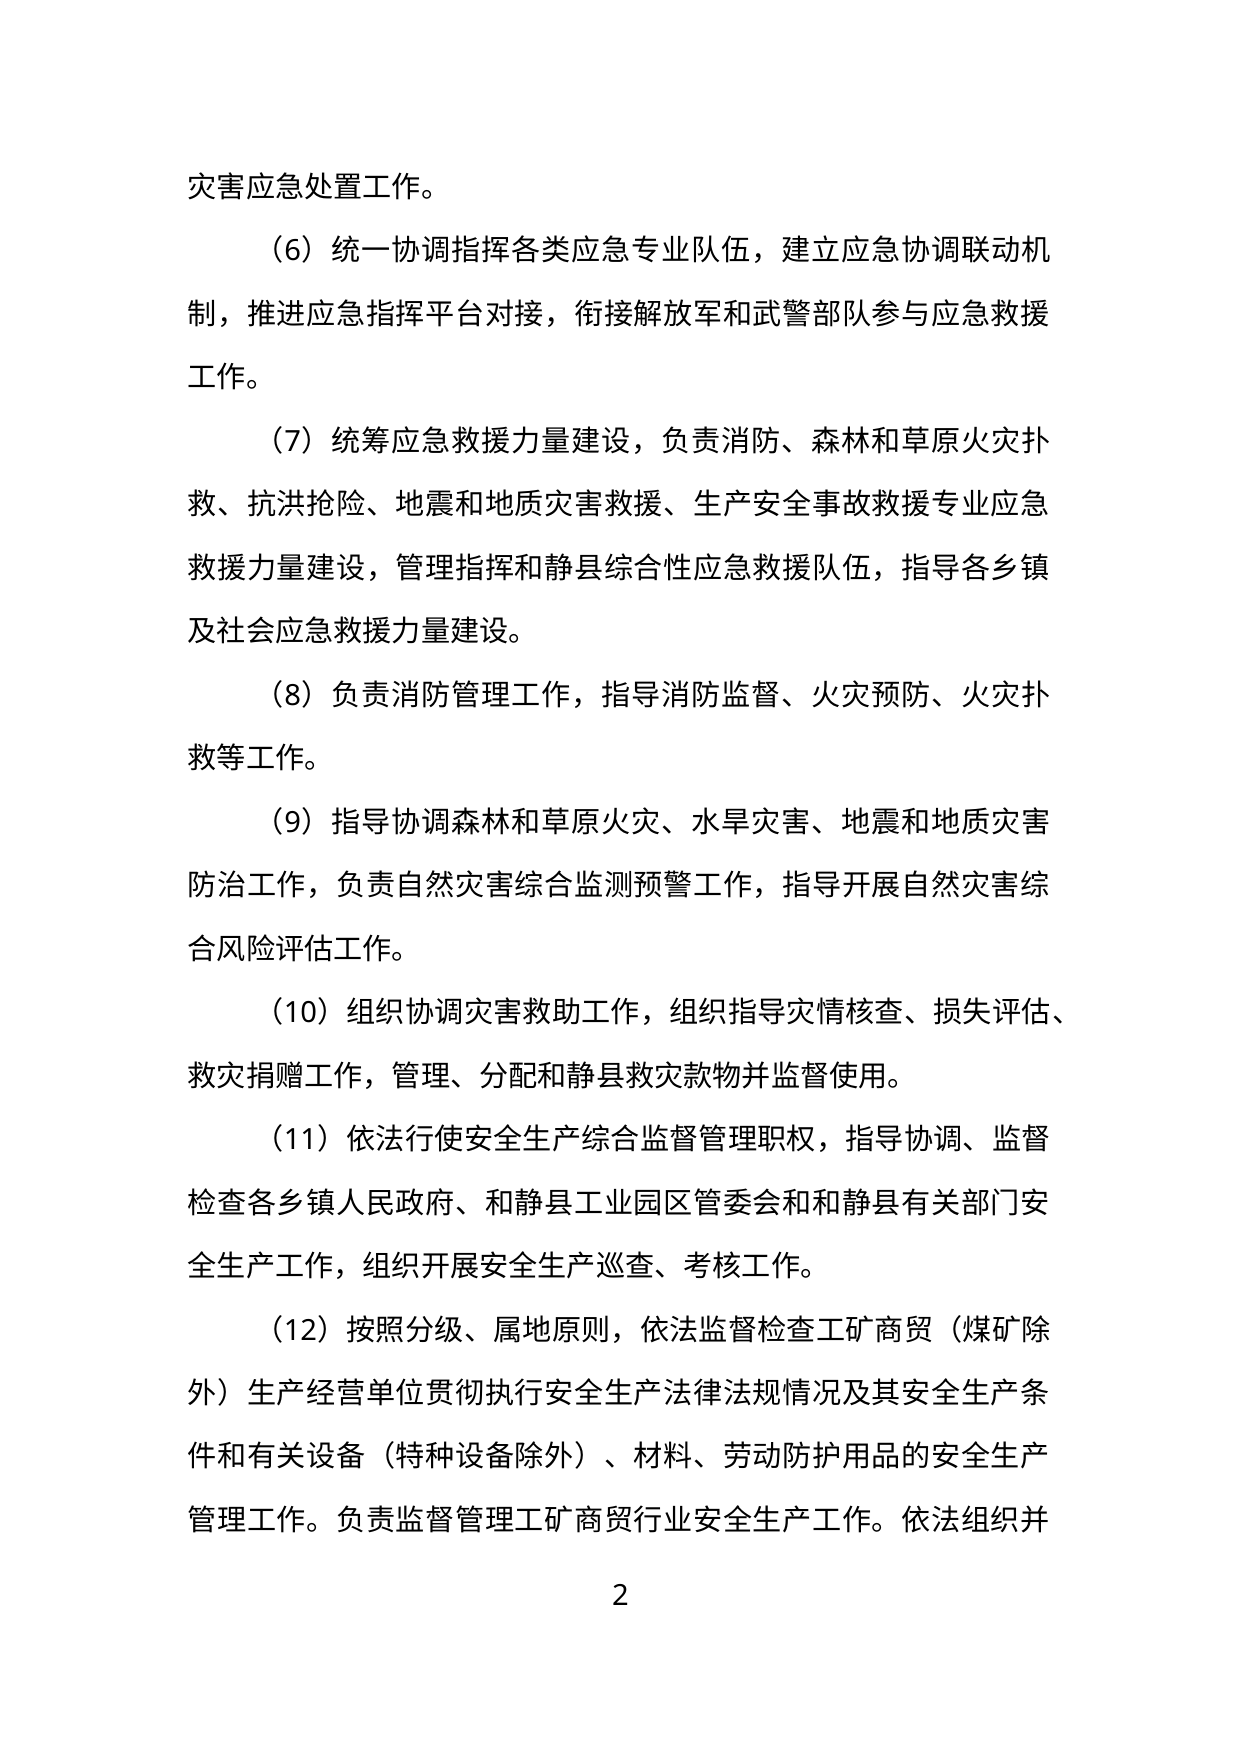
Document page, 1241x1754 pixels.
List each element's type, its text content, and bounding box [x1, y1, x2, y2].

text （8）负责消防管理工作，指导消防监督、火灾预防、火灾扑救等工作。 [187, 671, 1053, 777]
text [187, 1306, 1053, 1539]
text （11）依法行使安全生产综合监督管理职权，指导协调、监督检查各乡镇人民政府、和静县工业园区管委会和和静县有关部门安全生产工作，组织开展安全生产巡查、考核工作。 [187, 1116, 1053, 1285]
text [187, 163, 1053, 206]
text （10）组织协调灾害救助工作，组织指导灾情核查、损失评估、救灾捐赠工作，管理、分配和静县救灾款物并监督使用。 [187, 989, 1053, 1094]
text （6）统一协调指挥各类应急专业队伍，建立应急协调联动机制，推进应急指挥平台对接，衔接解放军和武警部队参与应急救援工作。 [187, 227, 1053, 396]
text （9）指导协调森林和草原火灾、水旱灾害、地震和地质灾害防治工作，负责自然灾害综合监测预警工作，指导开展自然灾害综合风险评估工作。 [187, 798, 1053, 967]
text （7）统筹应急救援力量建设，负责消防、森林和草原火灾扑救、抗洪抢险、地震和地质灾害救援、生产安全事故救援专业应急救援力量建设，管理指挥和静县综合性应急救援队伍，指导各乡镇及社会应急救援力量建设。 [187, 417, 1053, 650]
